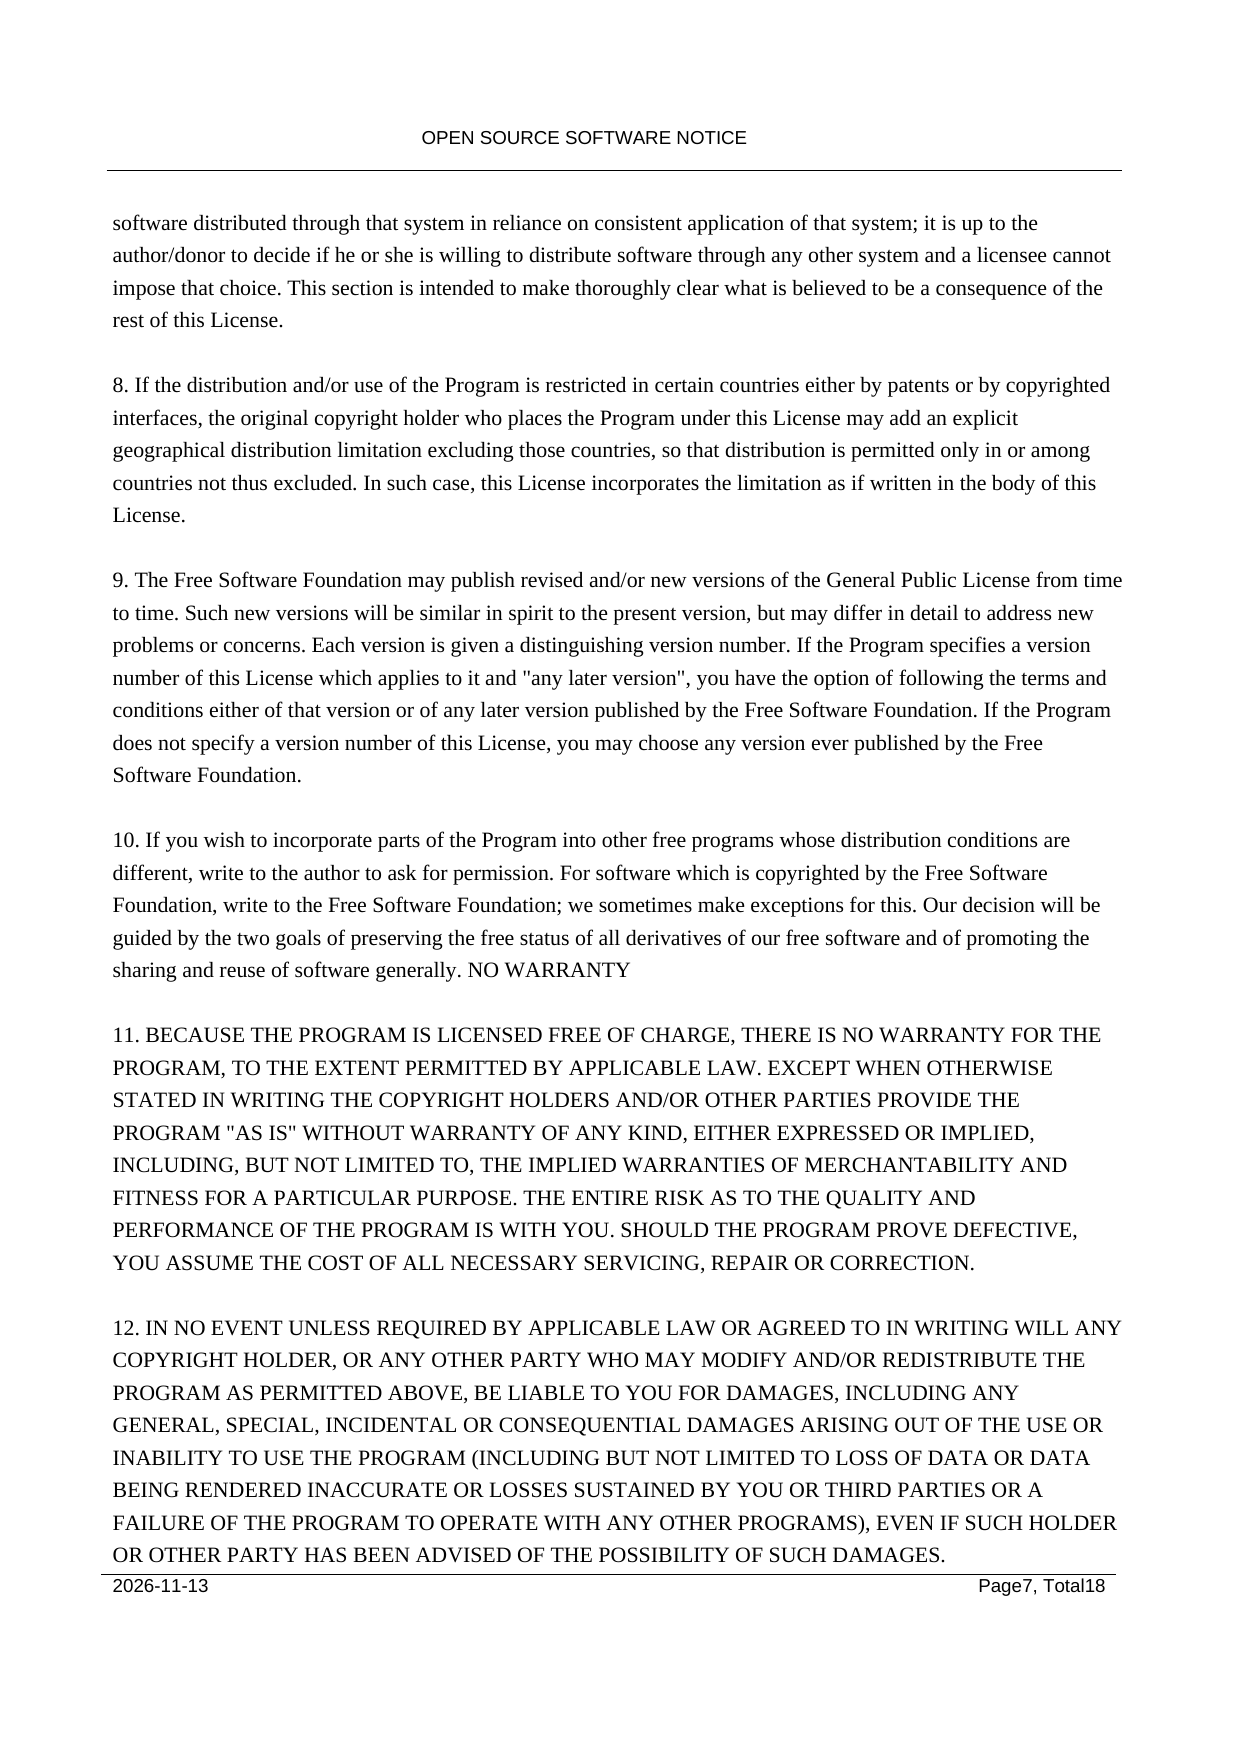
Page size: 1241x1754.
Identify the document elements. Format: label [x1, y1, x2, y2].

text [112, 206, 1128, 1571]
